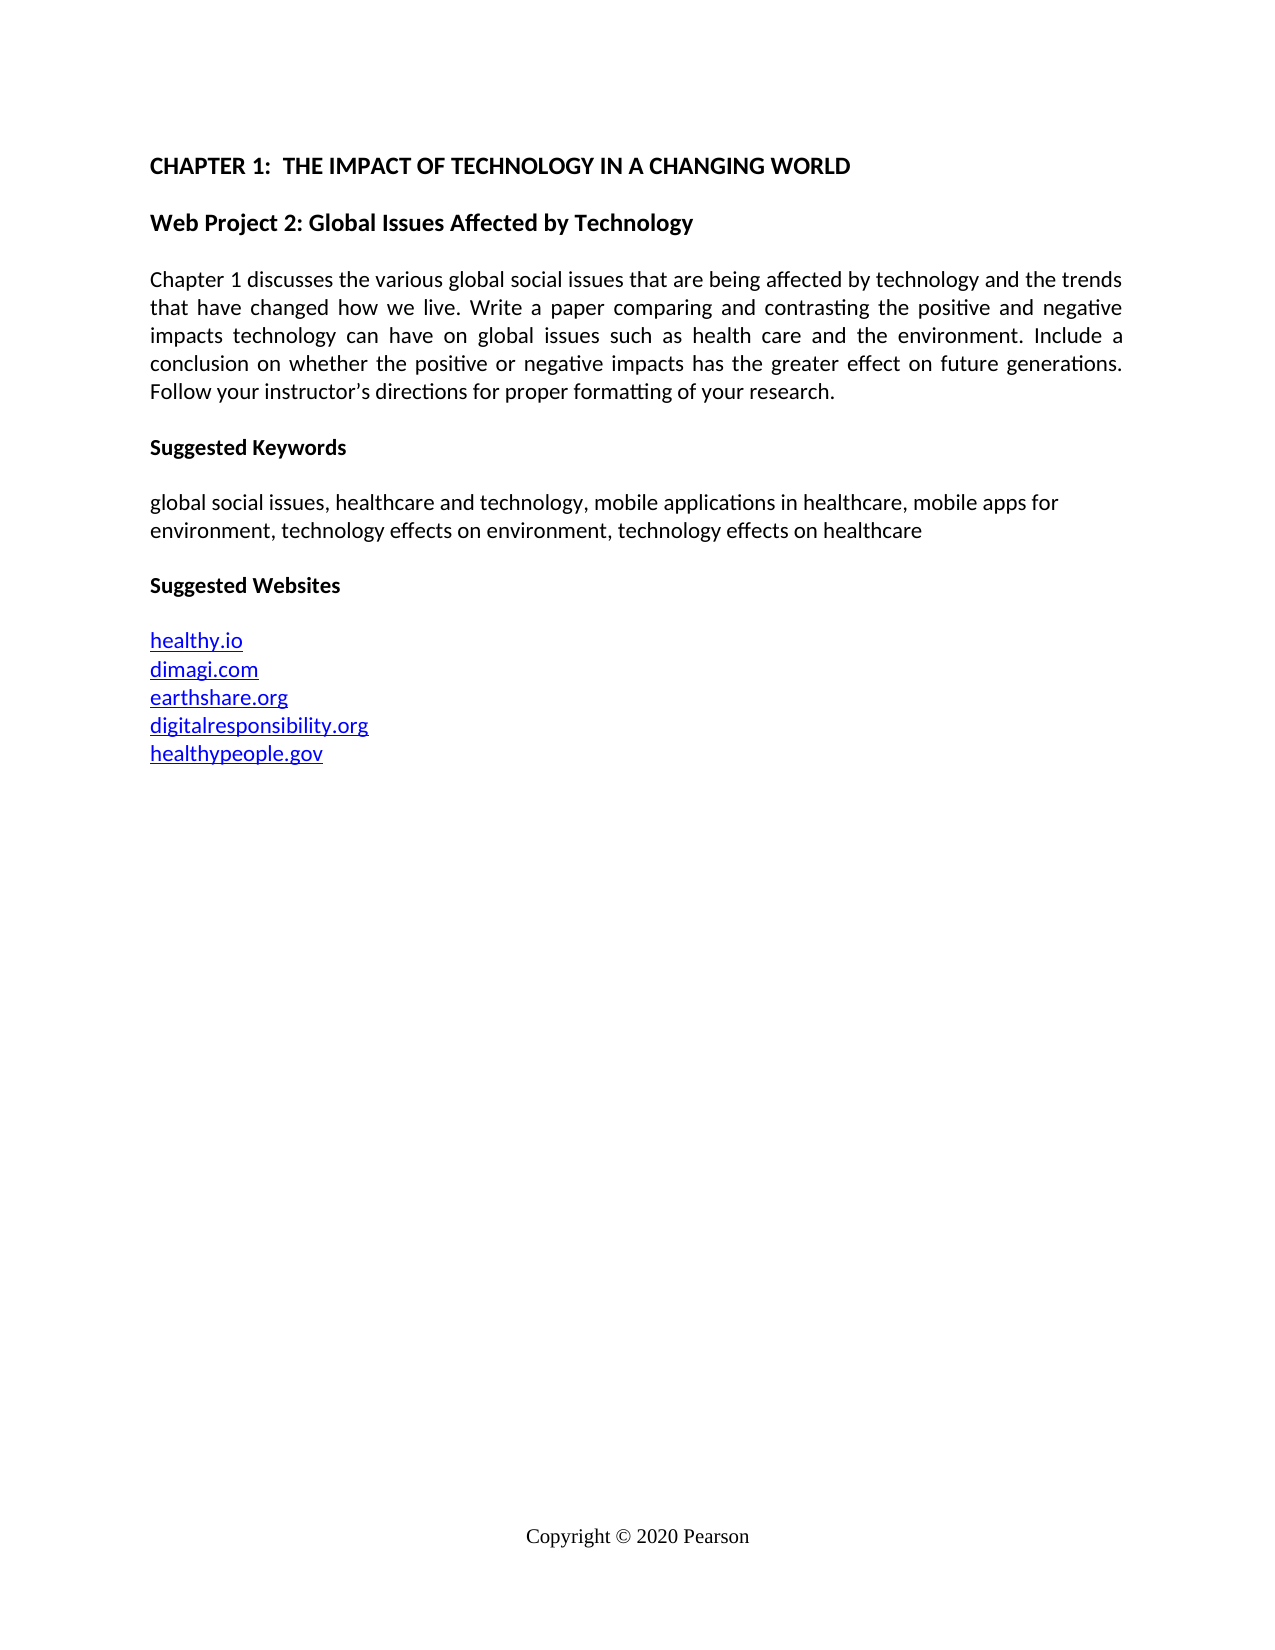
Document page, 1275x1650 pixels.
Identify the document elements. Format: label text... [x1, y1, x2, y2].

text healthypeople.gov [150, 739, 1125, 767]
text global social issues, healthcare and technology, mobile applications in healthcare, mobile apps for environment, technology effects on environment, technology effects on healthcare [150, 488, 1125, 544]
text digitalresponsibility.org [150, 711, 1125, 739]
text Chapter 1 discusses the various global social issues that are being affected by technology and the trends that have changed how we live. Write a paper comparing and contrasting the positive and negative impacts technology can have on global issues such as health care and the environment. Include a conclusion on whether the positive or negative impacts has the greater effect on future generations. Follow your instructor’s directions for proper formatting of your research. [150, 265, 1125, 405]
text Web Project 2: Global Issues Affected by Technology [150, 208, 1125, 238]
text Suggested Websites [150, 572, 1125, 599]
text Suggested Keywords [150, 433, 1125, 461]
text dimagi.com [150, 655, 1125, 683]
text Chapter 1: THE IMPACT OF TECHNOLOGY IN A CHANGING WORLD [150, 150, 1125, 181]
text healthy.io [150, 627, 1125, 655]
text earthshare.org [150, 683, 1125, 711]
